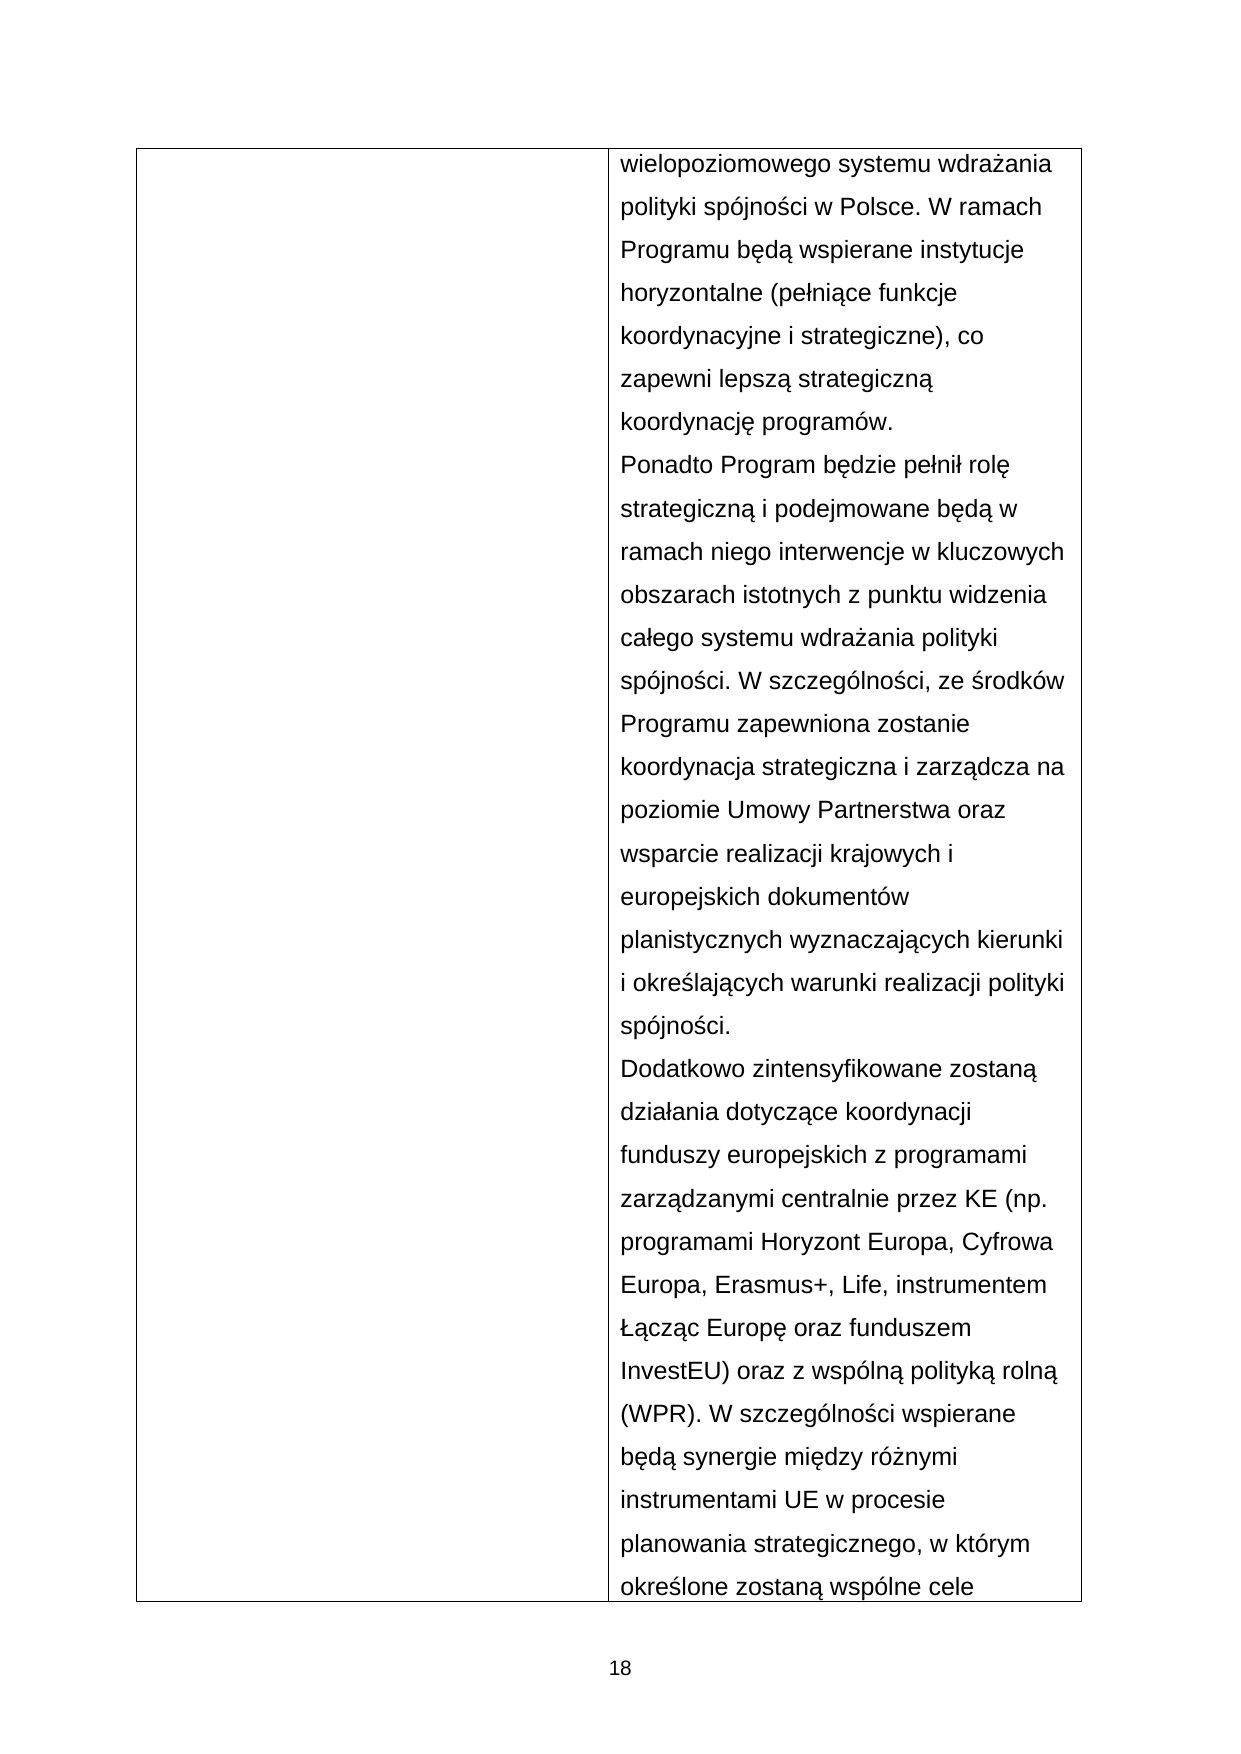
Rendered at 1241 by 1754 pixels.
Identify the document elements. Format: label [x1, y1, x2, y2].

table_cell [137, 149, 608, 1601]
table_cell [609, 149, 1081, 1601]
